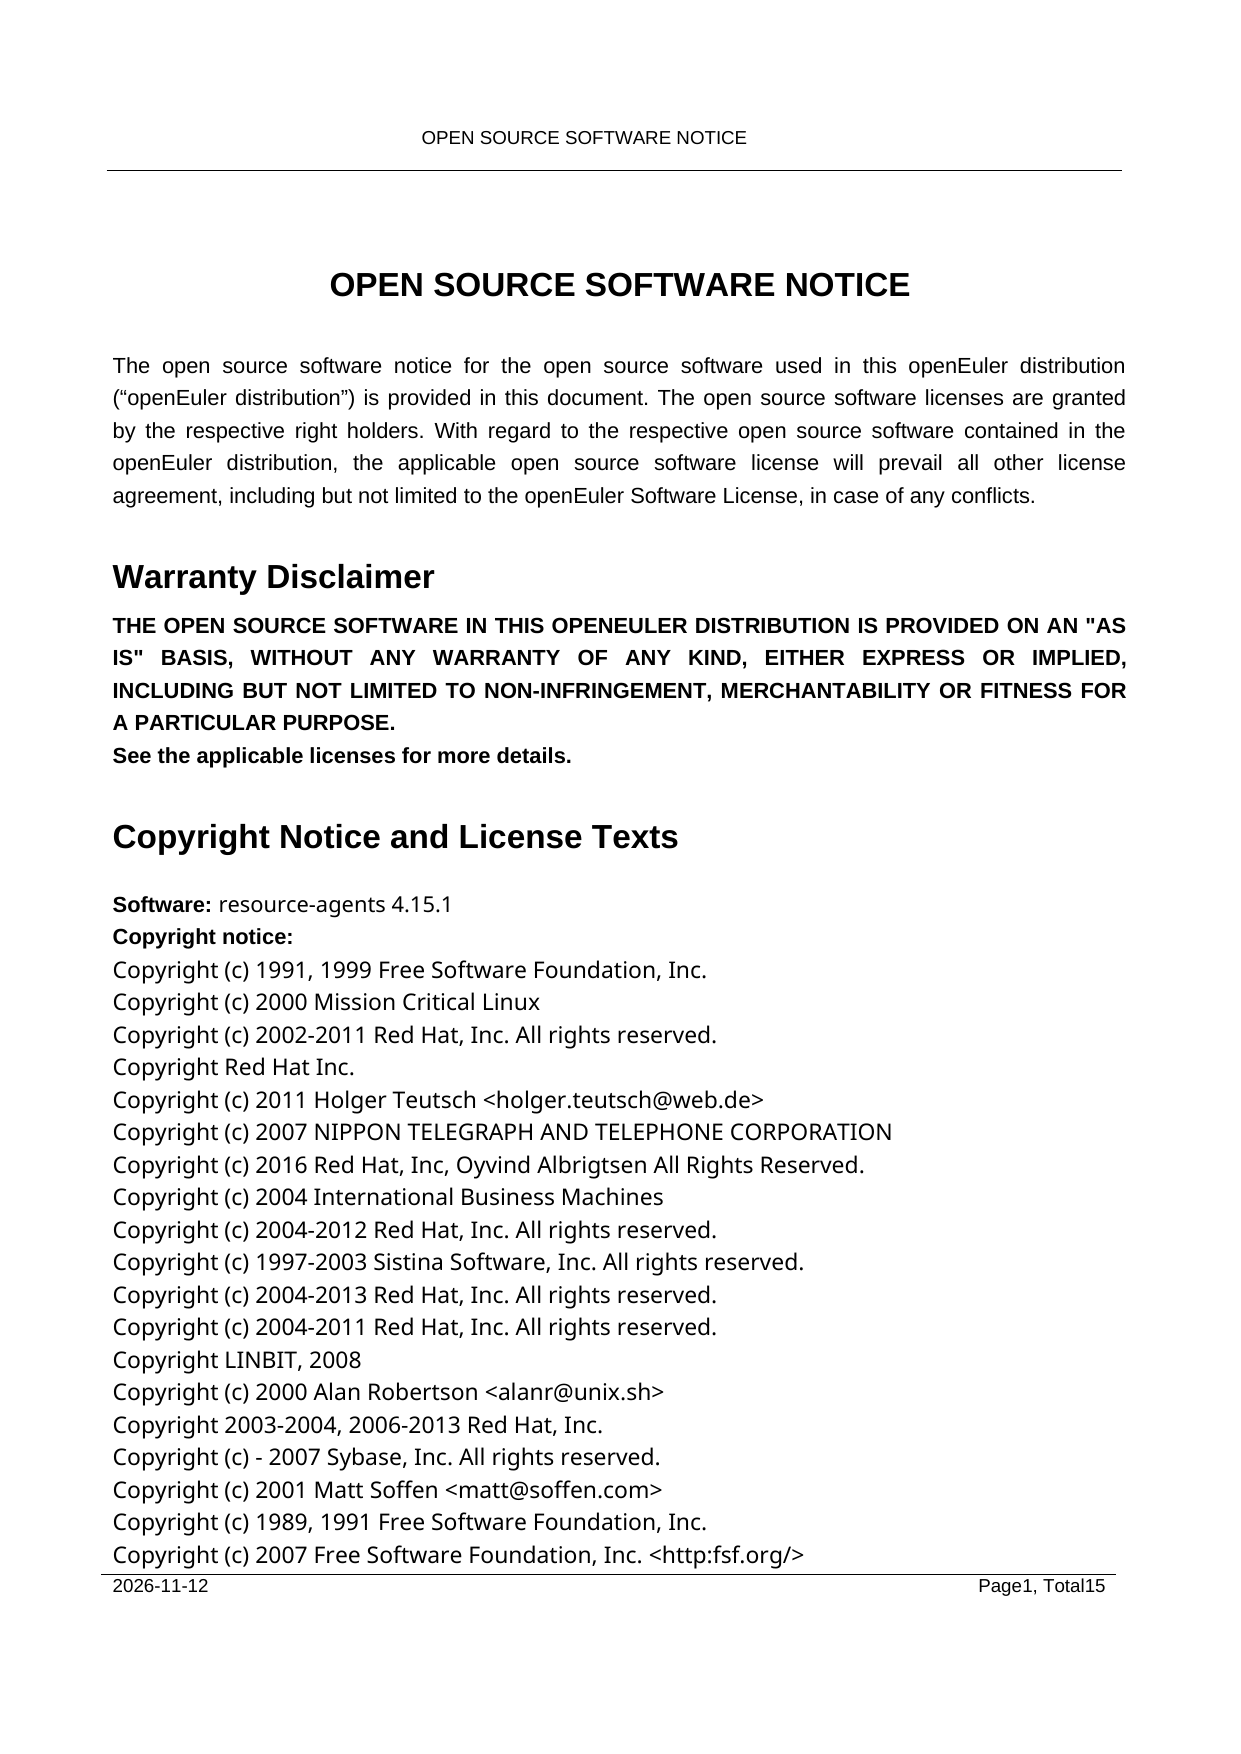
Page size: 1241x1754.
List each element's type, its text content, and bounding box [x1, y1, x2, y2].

text Warranty Disclaimer [112, 544, 1128, 609]
text Copyright notice: [112, 921, 1128, 953]
text The open source software notice for the open source software used in this openEuler distribution (“openEuler distribution”) is provided in this document. The open source software licenses are granted by the respective right holders. With regard to the respective open source software contained in the openEuler distribution, the applicable open source software license will prevail all other license agreement, including but not limited to the openEuler Software License, in case of any conflicts. [112, 349, 1128, 511]
text Software: resource-agents 4.15.1 [112, 888, 1128, 921]
text Copyright Notice and License Texts [112, 804, 1128, 869]
text OPEN SOURCE SOFTWARE NOTICE [112, 251, 1128, 316]
text THE OPEN SOURCE SOFTWARE IN THIS OPENEULER DISTRIBUTION IS PROVIDED ON AN "AS IS" BASIS, WITHOUT ANY WARRANTY OF ANY KIND, EITHER EXPRESS OR IMPLIED, INCLUDING BUT NOT LIMITED TO NON-INFRINGEMENT, MERCHANTABILITY OR FITNESS FOR A PARTICULAR PURPOSE. See the applicable licenses for more details. [112, 609, 1128, 771]
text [112, 953, 1128, 1571]
